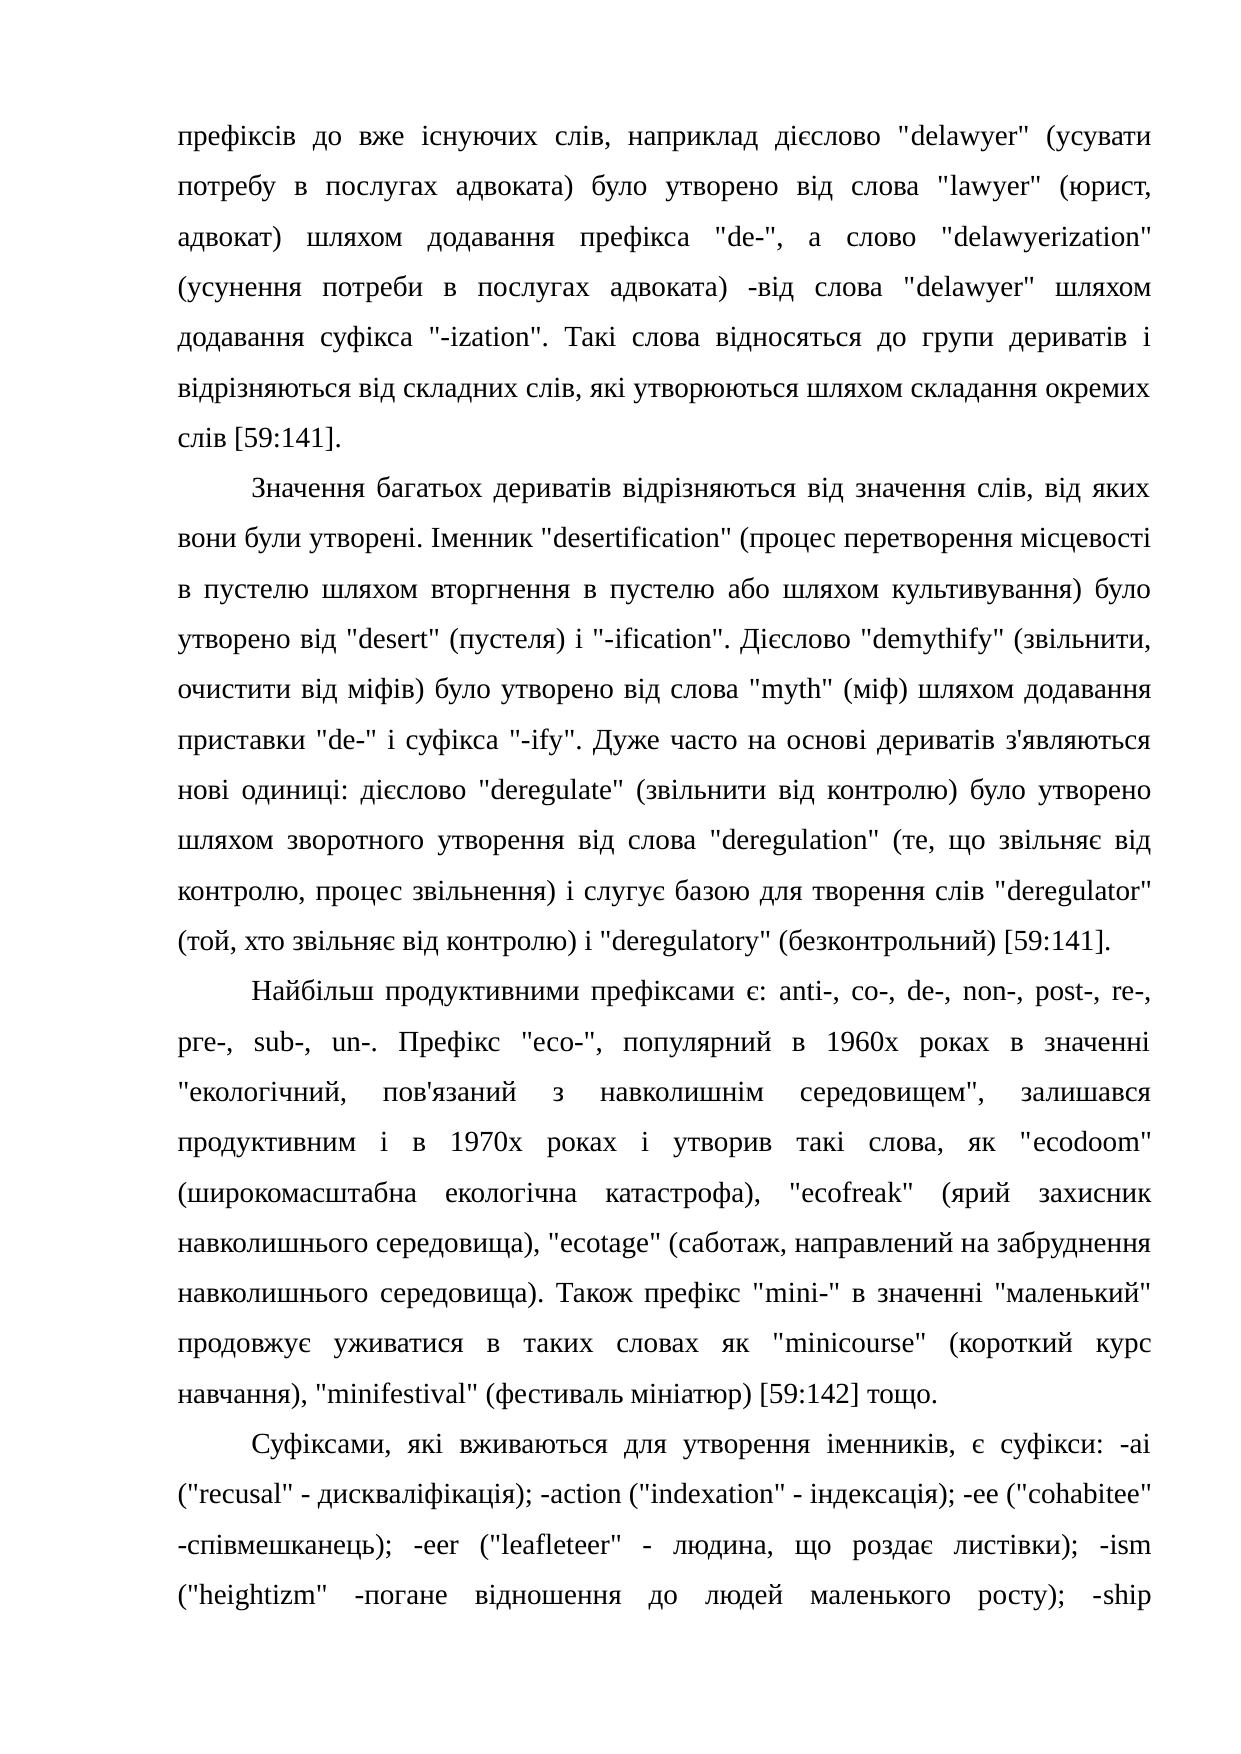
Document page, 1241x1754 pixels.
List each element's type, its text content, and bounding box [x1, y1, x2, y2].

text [177, 1426, 1152, 1611]
text Найбільш продуктивними префіксами є: anti-, co-, de-, non-, post-, re-, рге-, sub-, un-. Префікс "есо-", популярний в 1960х роках в значенні "екологічний, пов'язаний з навколишнім середовищем", залишався продуктивним і в 1970х роках і утворив такі слова, як "ecodoom" (широкомасштабна екологічна катастрофа), "ecofreak" (ярий захисник навколишнього середовища), "ecotage" (саботаж, направлений на забруднення навколишнього середовища). Також префікс "mini-" в значенні "маленький" продовжує уживатися в таких словах як "minicourse" (короткий курс навчання), "minifestival" (фестиваль мініатюр) [59:142] тощо. [177, 973, 1152, 1409]
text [177, 118, 1152, 453]
text Значення багатьох дериватів відрізняються від значення слів, від яких вони були утворені. Іменник "desertification" (процес перетворення місцевості в пустелю шляхом вторгнення в пустелю або шляхом культивування) було утворено від "desert" (пустеля) і "-ification". Дієслово "demythify" (звільнити, очистити від міфів) було утворено від слова "myth" (міф) шляхом додавання приставки "de-" і суфікса "-ify". Дуже часто на основі дериватів з'являються нові одиниці: дієслово "deregulate" (звільнити від контролю) було утворено шляхом зворотного утворення від слова "deregulation" (те, що звільняє від контролю, процес звільнення) і слугує базою для творення слів "deregulator" (той, хто звільняє від контролю) і "deregulatory" (безконтрольний) [59:141]. [177, 470, 1152, 957]
